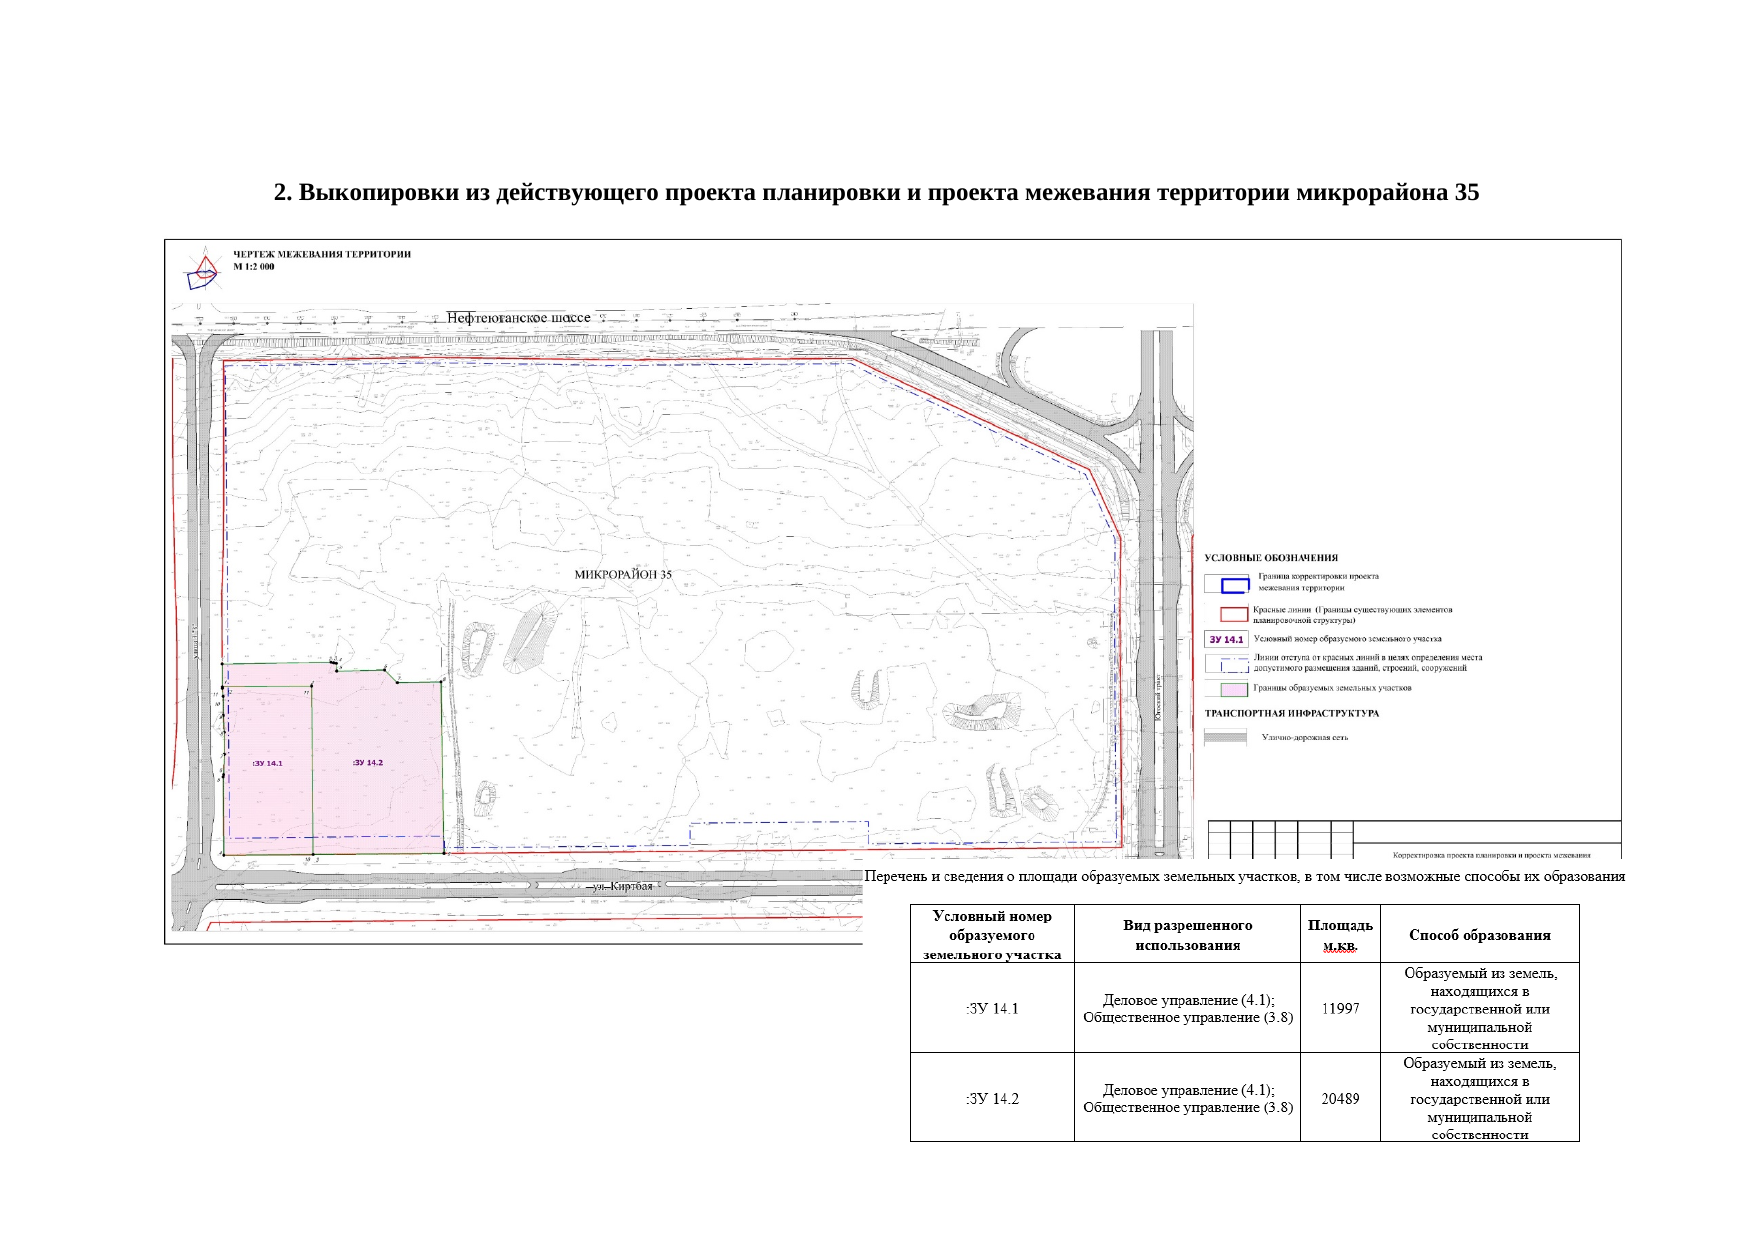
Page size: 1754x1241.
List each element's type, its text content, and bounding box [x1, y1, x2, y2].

text 2. Выкопировки из действующего проекта планировки и проекта межевания территории микрорайона 35 [118, 177, 1636, 206]
picture [118, 225, 1636, 1151]
